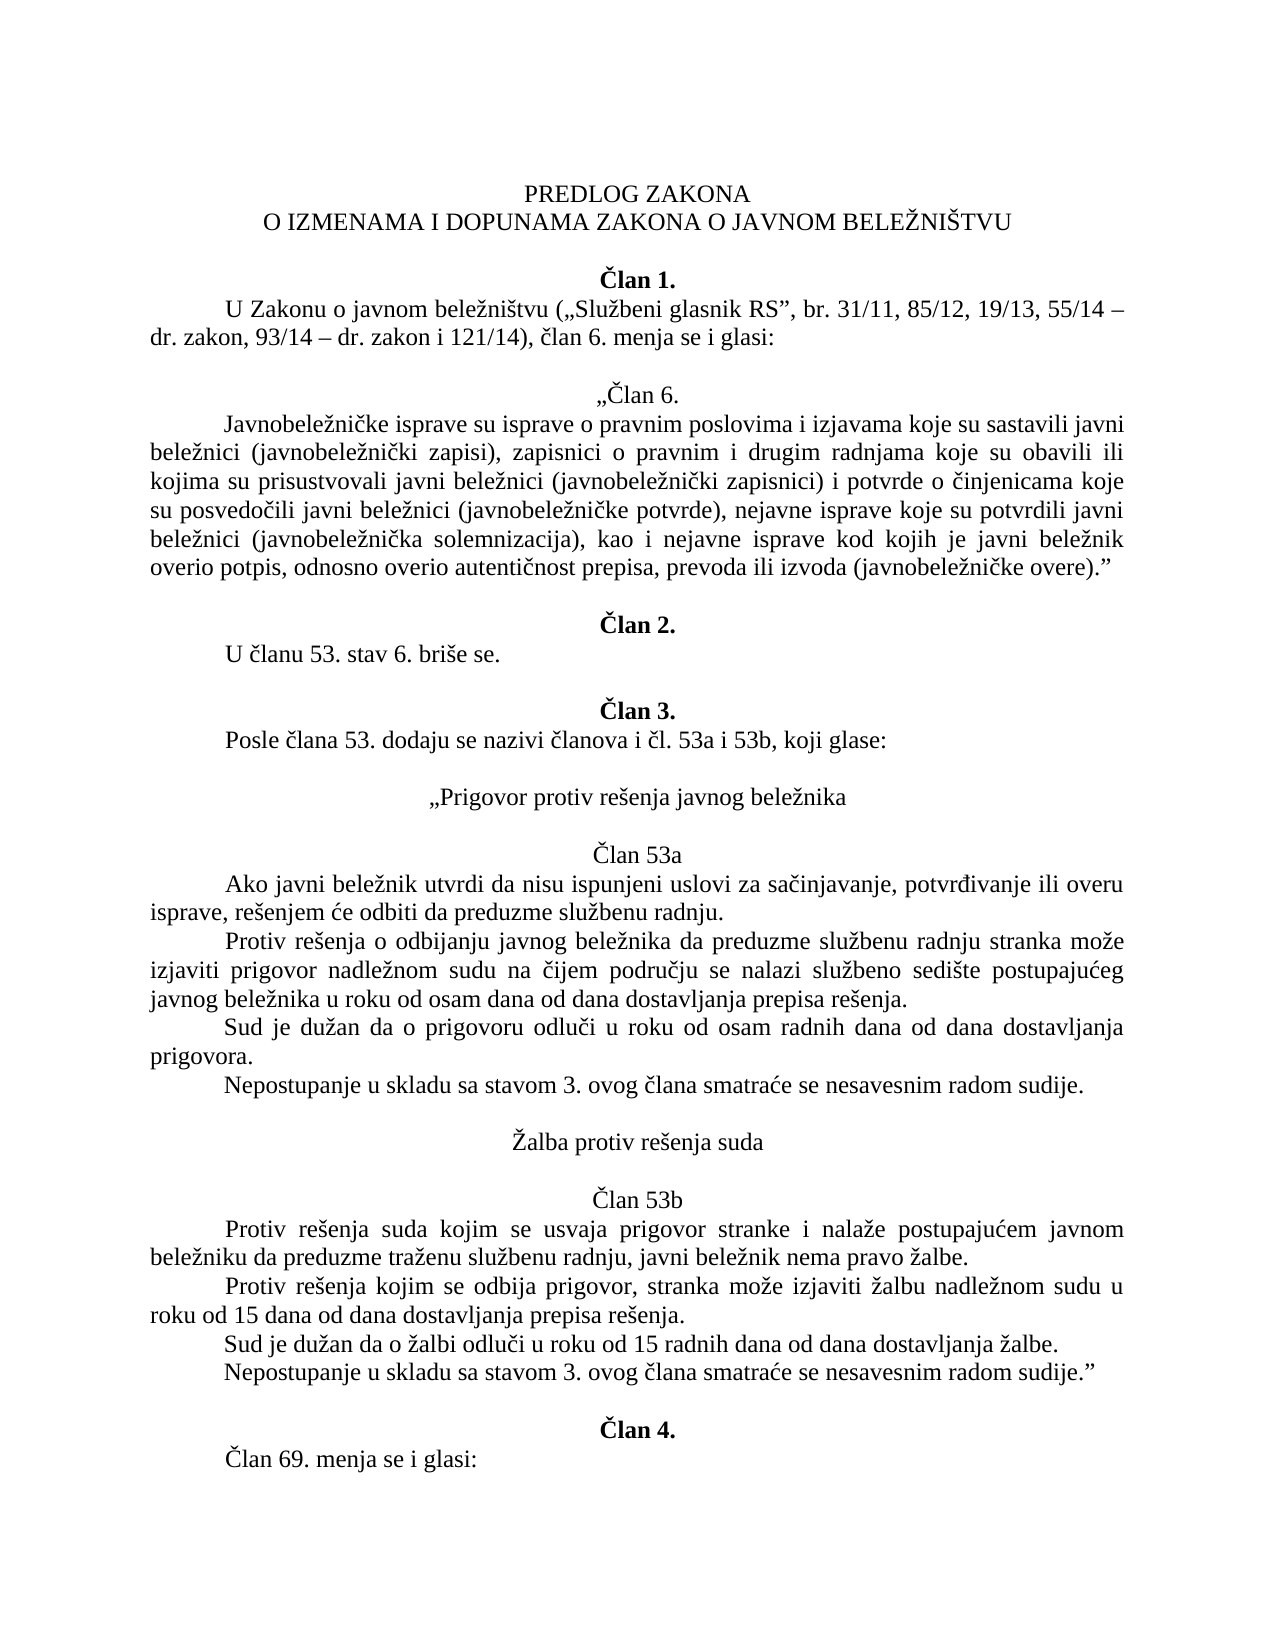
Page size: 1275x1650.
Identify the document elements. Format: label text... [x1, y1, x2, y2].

text „Prigovor protiv rešenja javnog beležnika [150, 782, 1125, 811]
text Javnobeležničke isprave su isprave o pravnim poslovima i izjavama koje su sastavili javni beležnici (javnobeležnički zapisi), zapisnici o pravnim i drugim radnjama koje su obavili ili kojima su prisustvovali javni beležnici (javnobeležnički zapisnici) i potvrde o činjenicama koje su posvedočili javni beležnici (javnobeležničke potvrde), nejavne isprave koje su potvrdili javni beležnici (javnobeležnička solemnizacija), kao i nejavne isprave kod kojih je javni beležnik overio potpis, odnosno overio autentičnost prepisa, prevoda ili izvoda (javnobeležničke overe).” [150, 409, 1125, 581]
text „Član 6. [150, 380, 1125, 409]
text Član 69. menja se i glasi: [150, 1444, 1125, 1472]
text Posle člana 53. dodaju se nazivi članova i čl. 53a i 53b, koji glase: [150, 725, 1125, 754]
text Član 53b [150, 1185, 1125, 1214]
text U Zakonu o javnom beležništvu („Službeni glasnik RS”, br. 31/11, 85/12, 19/13, 55/14 – dr. zakon, 93/14 – dr. zakon i 121/14), član 6. menja se i glasi: [150, 294, 1125, 351]
text Nepostupanje u skladu sa stavom 3. ovog člana smatraće se nesavesnim radom sudije. [150, 1070, 1125, 1099]
text O IZMENAMA I DOPUNAMA ZAKONA O JAVNOM BELEŽNIŠTVU [150, 207, 1125, 236]
text Sud je dužan da o prigovoru odluči u roku od osam radnih dana od dana dostavljanja prigovora. [150, 1012, 1125, 1070]
text Nepostupanje u skladu sa stavom 3. ovog člana smatraće se nesavesnim radom sudije.” [150, 1357, 1125, 1386]
text Član 3. [150, 696, 1125, 725]
text Sud je dužan da o žalbi odluči u roku od 15 radnih dana od dana dostavljanja žalbe. [150, 1329, 1125, 1357]
text Član 53a [150, 840, 1125, 869]
text Žalba protiv rešenja suda [150, 1127, 1125, 1156]
text Član 4. [150, 1415, 1125, 1444]
text Član 1. [150, 265, 1125, 294]
text Protiv rešenja o odbijanju javnog beležnika da preduzme službenu radnju stranka može izjaviti prigovor nadležnom sudu na čijem području se nalazi službeno sedište postupajućeg javnog beležnika u roku od osam dana od dana dostavljanja prepisa rešenja. [150, 926, 1125, 1012]
text Ako javni beležnik utvrdi da nisu ispunjeni uslovi za sačinjavanje, potvrđivanje ili overu isprave, rešenjem će odbiti da preduzme službenu radnju. [150, 869, 1125, 926]
text U članu 53. stav 6. briše se. [150, 639, 1125, 667]
text Protiv rešenja kojim se odbija prigovor, stranka može izjaviti žalbu nadležnom sudu u roku od 15 dana od dana dostavljanja prepisa rešenja. [150, 1271, 1125, 1329]
text PREDLOG ZAKONA [150, 179, 1125, 207]
text Član 2. [150, 610, 1125, 639]
text Protiv rešenja suda kojim se usvaja prigovor stranke i nalaže postupajućem javnom beležniku da preduzme traženu službenu radnju, javni beležnik nema pravo žalbe. [150, 1214, 1125, 1271]
